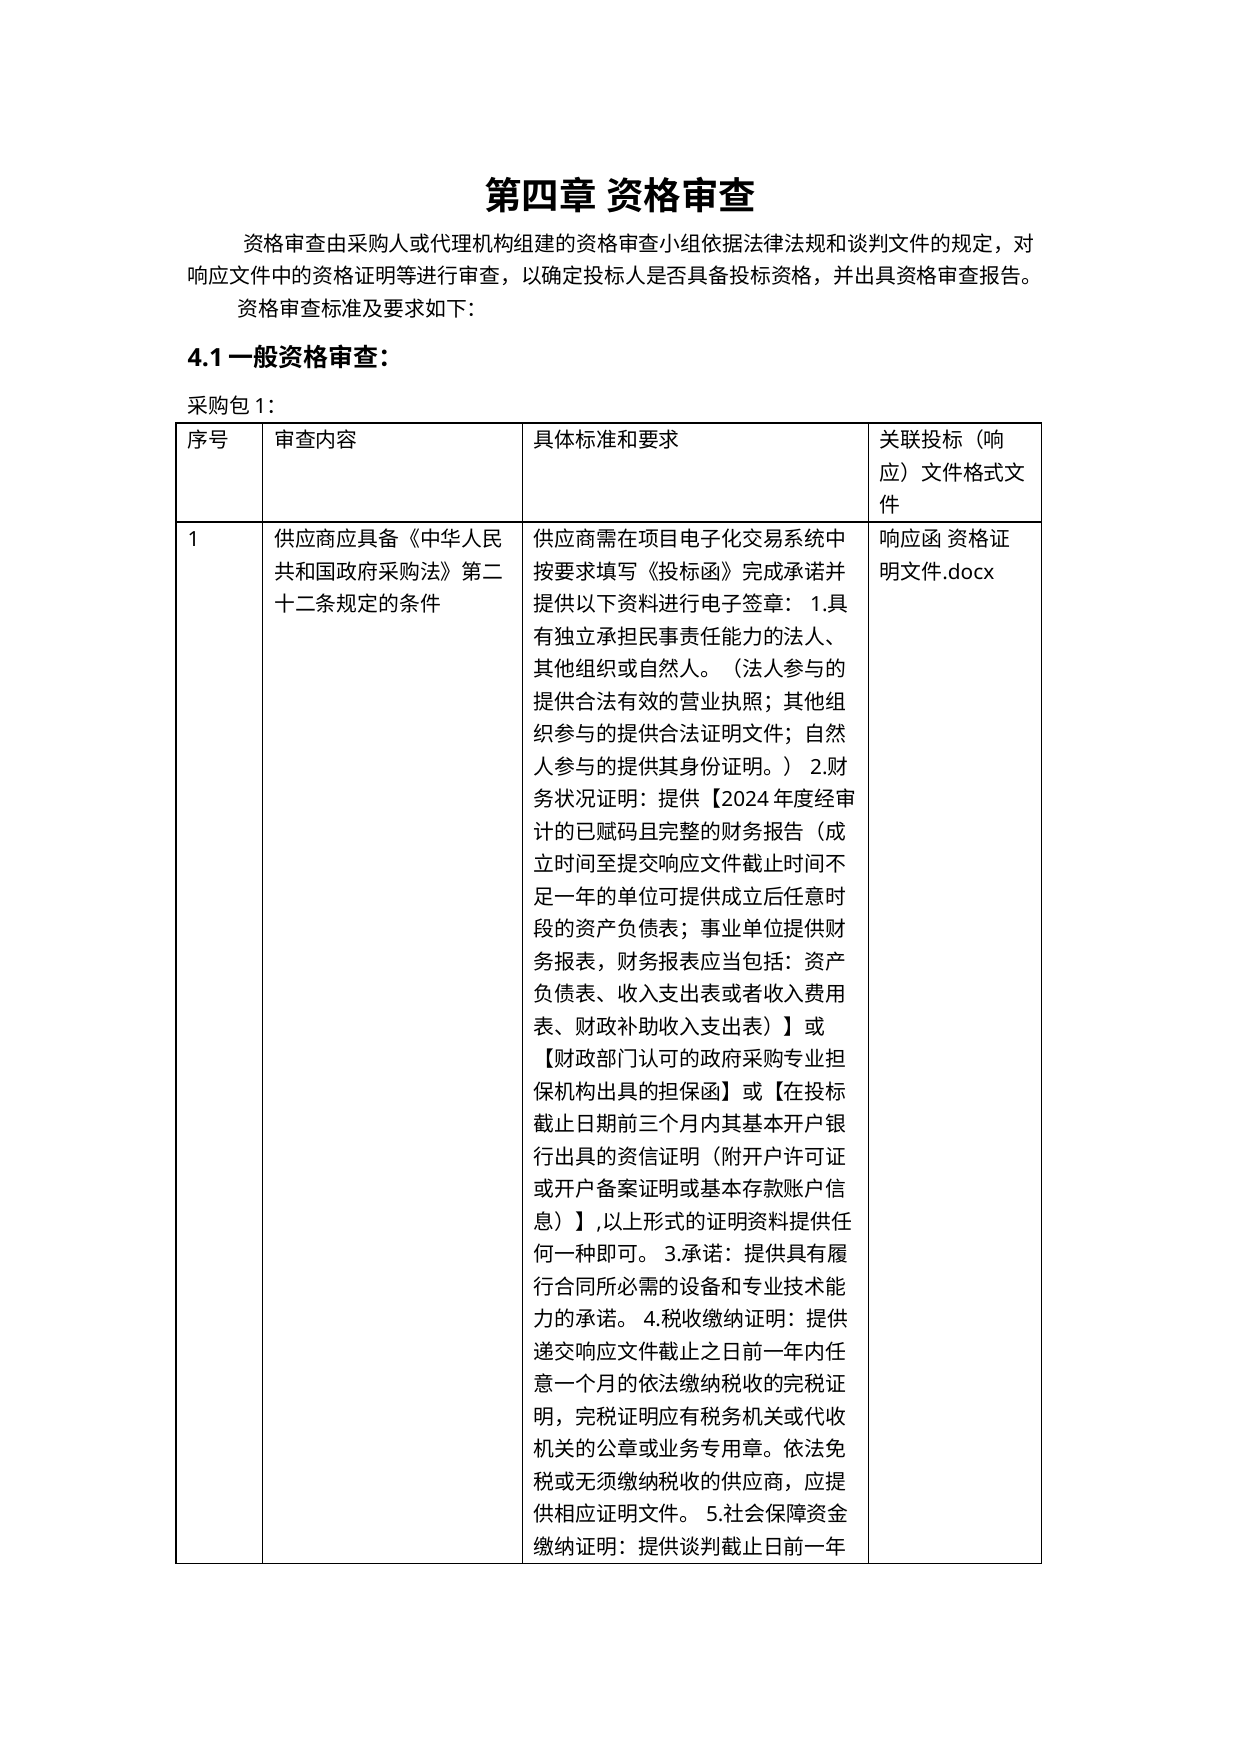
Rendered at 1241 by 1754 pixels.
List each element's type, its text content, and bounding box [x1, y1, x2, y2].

table_header 关联投标（响应）文件格式文件 [869, 424, 1041, 521]
text 资格审查由采购人或代理机构组建的资格审查小组依据法律法规和谈判文件的规定，对响应文件中的资格证明等进行审查，以确定投标人是否具备投标资格，并出具资格审查报告。 [187, 227, 1053, 292]
text 采购包1： [187, 389, 1053, 422]
table_cell 1 [177, 523, 262, 1563]
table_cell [523, 523, 868, 1563]
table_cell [263, 523, 522, 1563]
text 第四章 资格审查 [187, 162, 1053, 227]
table_header 审查内容 [263, 424, 522, 521]
table_header 序号 [177, 424, 262, 521]
table_cell 响应函 资格证明文件.docx [869, 523, 1041, 1563]
text 资格审查标准及要求如下： [187, 292, 1053, 324]
text 4.1一般资格审查： [187, 324, 1053, 389]
table_header 具体标准和要求 [523, 424, 868, 521]
